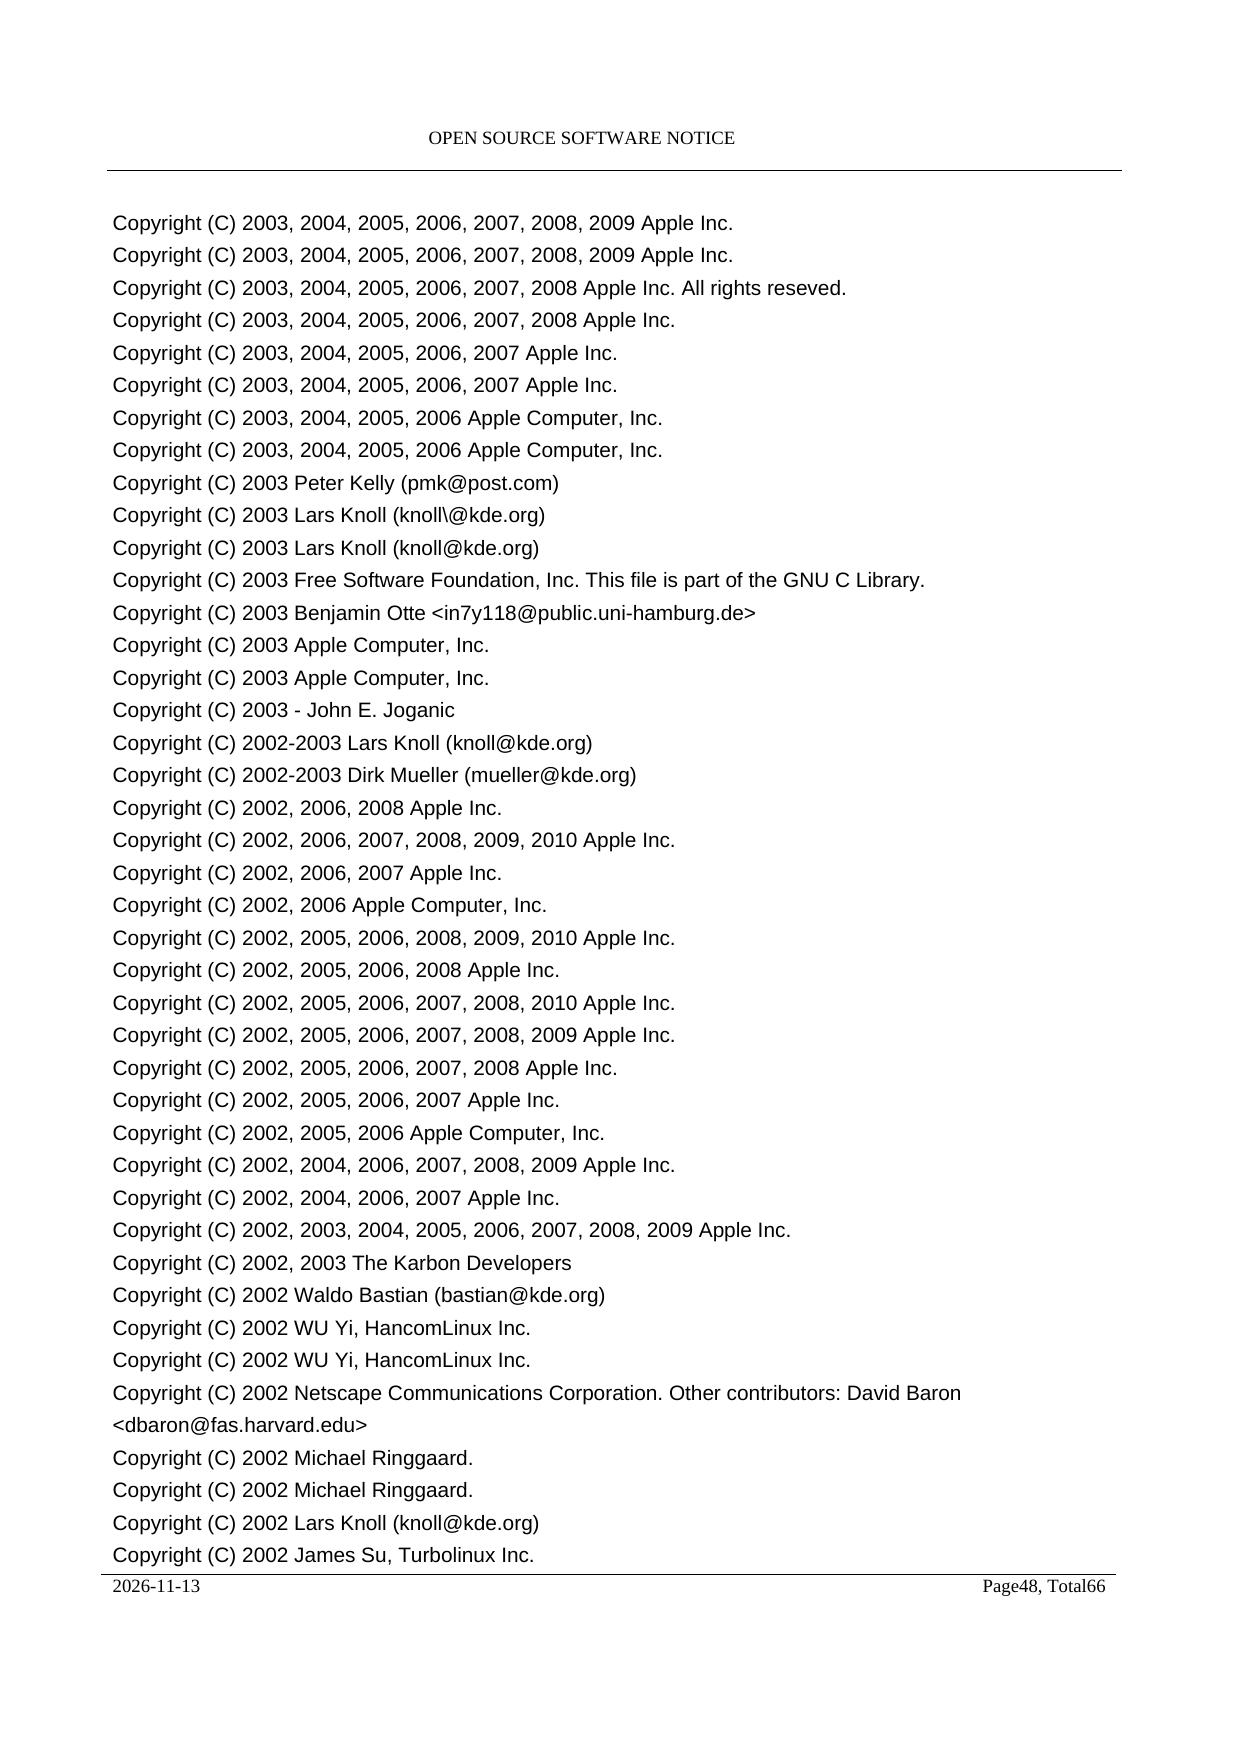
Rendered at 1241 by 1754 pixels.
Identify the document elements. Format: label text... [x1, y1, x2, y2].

text Copyright (C) 2002, 2005, 2006, 2007 Apple Inc. [112, 1084, 1128, 1116]
text Copyright (C) 2003, 2004, 2005, 2006, 2007 Apple Inc. [112, 336, 1128, 369]
text Copyright (C) 2002 WU Yi, HancomLinux Inc. [112, 1311, 1128, 1344]
text Copyright (C) 2003 Peter Kelly (pmk@post.com) [112, 466, 1128, 499]
text Copyright (C) 2002, 2005, 2006 Apple Computer, Inc. [112, 1116, 1128, 1149]
text Copyright (C) 2003, 2004, 2005, 2006, 2007, 2008 Apple Inc. [112, 304, 1128, 336]
text Copyright (C) 2002 Lars Knoll (knoll@kde.org) [112, 1506, 1128, 1539]
text Copyright (C) 2003, 2004, 2005, 2006, 2007, 2008 Apple Inc. All rights reseved. [112, 271, 1128, 304]
text Copyright (C) 2003, 2004, 2005, 2006 Apple Computer, Inc. [112, 401, 1128, 434]
text Copyright (C) 2002, 2005, 2006, 2008, 2009, 2010 Apple Inc. [112, 921, 1128, 954]
text Copyright (C) 2003 Apple Computer, Inc. [112, 629, 1128, 661]
text Copyright (C) 2003 Lars Knoll (knoll@kde.org) [112, 531, 1128, 564]
text Copyright (C) 2002, 2003 The Karbon Developers [112, 1246, 1128, 1279]
text Copyright (C) 2002, 2006, 2007 Apple Inc. [112, 856, 1128, 889]
text Copyright (C) 2003, 2004, 2005, 2006, 2007, 2008, 2009 Apple Inc. [112, 206, 1128, 239]
text Copyright (C) 2002, 2005, 2006, 2007, 2008, 2010 Apple Inc. [112, 986, 1128, 1019]
text Copyright (C) 2003 Benjamin Otte <in7y118@public.uni-hamburg.de> [112, 596, 1128, 629]
text Copyright (C) 2002-2003 Dirk Mueller (mueller@kde.org) [112, 759, 1128, 791]
text Copyright (C) 2002 Netscape Communications Corporation. Other contributors: David Baron <dbaron@fas.harvard.edu> [112, 1376, 1128, 1441]
text Copyright (C) 2002, 2006, 2007, 2008, 2009, 2010 Apple Inc. [112, 824, 1128, 856]
text Copyright (C) 2002 Michael Ringgaard. [112, 1441, 1128, 1474]
text Copyright (C) 2002-2003 Lars Knoll (knoll@kde.org) [112, 726, 1128, 759]
text Copyright (C) 2002, 2006 Apple Computer, Inc. [112, 889, 1128, 921]
text Copyright (C) 2003 Lars Knoll (knoll\@kde.org) [112, 499, 1128, 531]
text Copyright (C) 2002, 2004, 2006, 2007, 2008, 2009 Apple Inc. [112, 1149, 1128, 1181]
text Copyright (C) 2002, 2005, 2006, 2008 Apple Inc. [112, 954, 1128, 986]
text Copyright (C) 2002, 2006, 2008 Apple Inc. [112, 791, 1128, 824]
text Copyright (C) 2002, 2005, 2006, 2007, 2008, 2009 Apple Inc. [112, 1019, 1128, 1051]
text Copyright (C) 2002 Waldo Bastian (bastian@kde.org) [112, 1279, 1128, 1311]
text Copyright (C) 2002 Michael Ringgaard. [112, 1474, 1128, 1506]
text Copyright (C) 2002 WU Yi, HancomLinux Inc. [112, 1344, 1128, 1376]
text Copyright (C) 2003 - John E. Joganic [112, 694, 1128, 726]
text Copyright (C) 2002, 2004, 2006, 2007 Apple Inc. [112, 1181, 1128, 1214]
text Copyright (C) 2002, 2003, 2004, 2005, 2006, 2007, 2008, 2009 Apple Inc. [112, 1214, 1128, 1246]
text Copyright (C) 2002, 2005, 2006, 2007, 2008 Apple Inc. [112, 1051, 1128, 1084]
text Copyright (C) 2003 Free Software Foundation, Inc. This file is part of the GNU C Library. [112, 564, 1128, 596]
text Copyright (C) 2003 Apple Computer, Inc. [112, 661, 1128, 694]
text Copyright (C) 2003, 2004, 2005, 2006, 2007, 2008, 2009 Apple Inc. [112, 239, 1128, 271]
text Copyright (C) 2003, 2004, 2005, 2006 Apple Computer, Inc. [112, 434, 1128, 466]
text Copyright (C) 2002 James Su, Turbolinux Inc. [112, 1539, 1128, 1571]
text Copyright (C) 2003, 2004, 2005, 2006, 2007 Apple Inc. [112, 369, 1128, 401]
